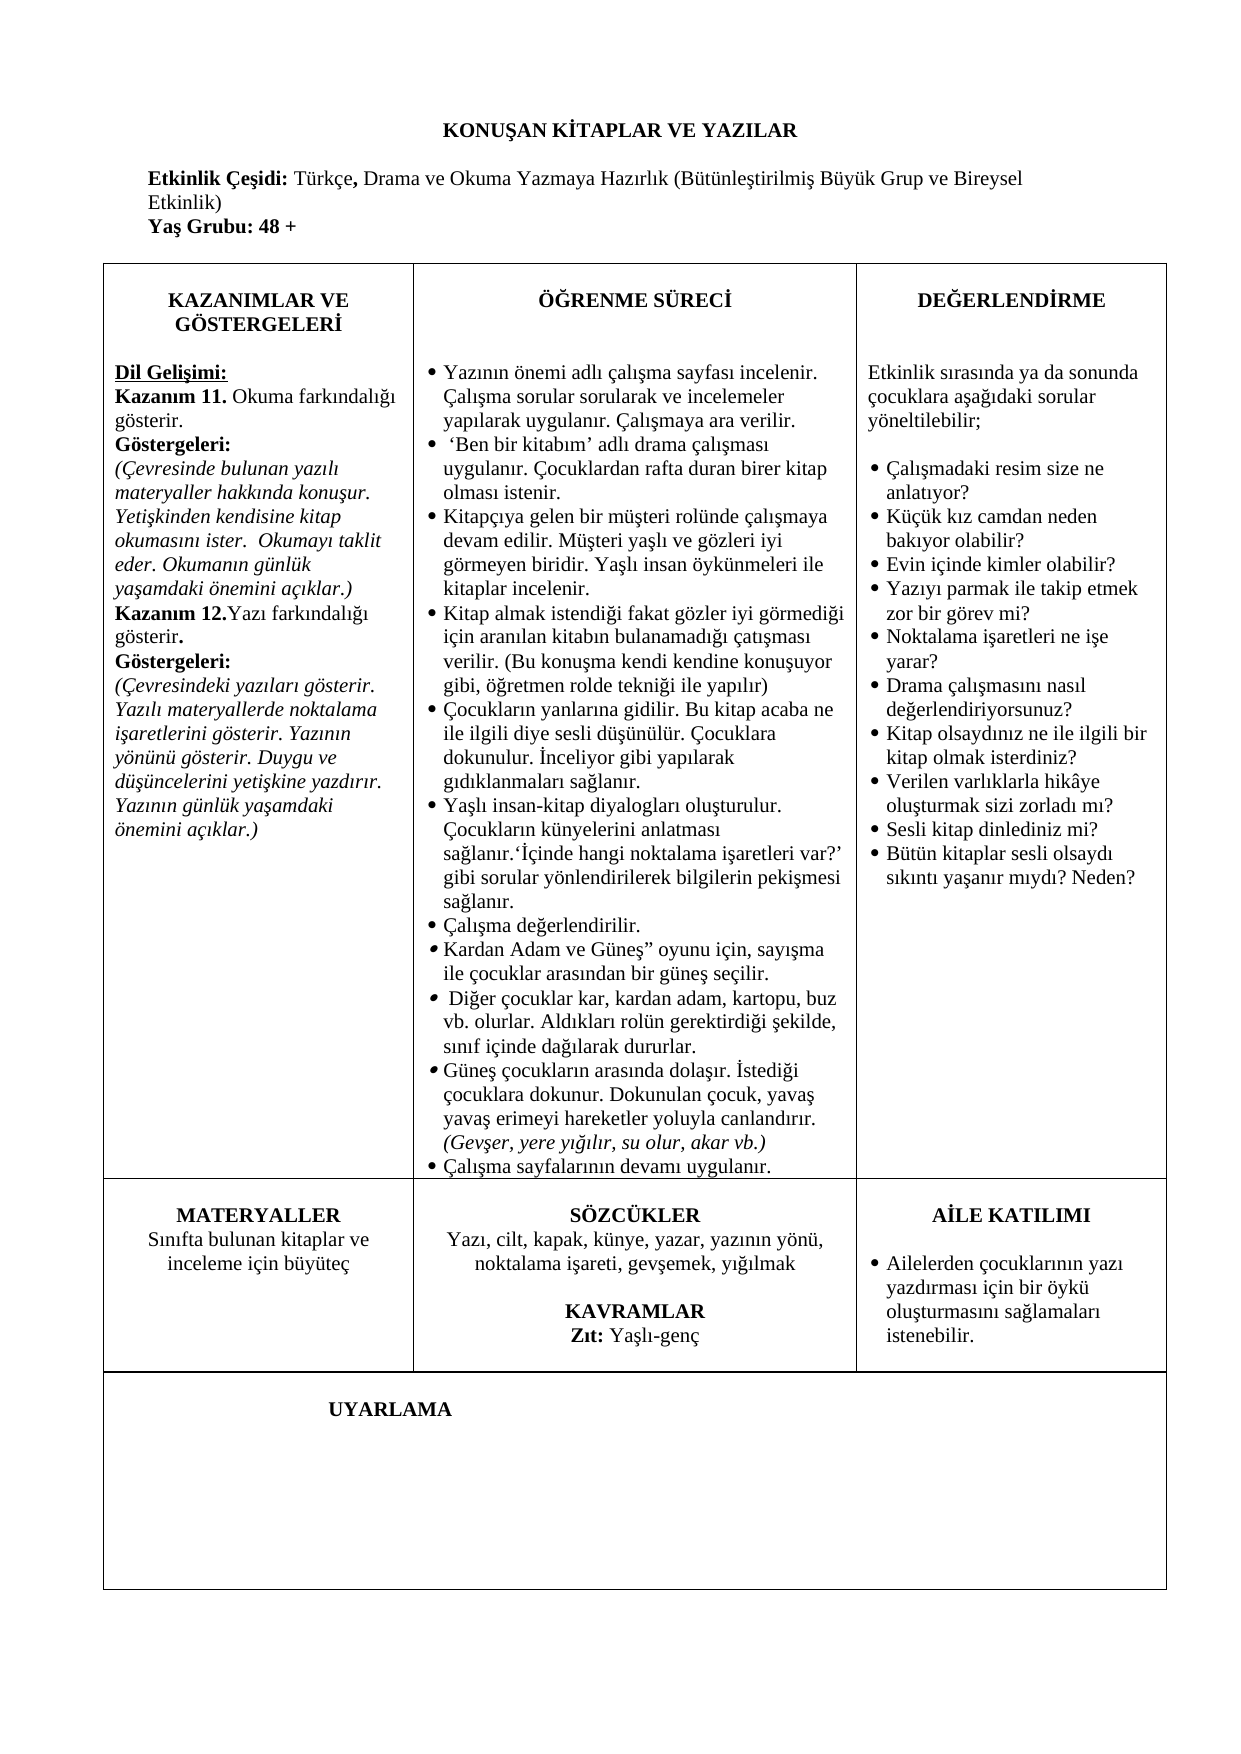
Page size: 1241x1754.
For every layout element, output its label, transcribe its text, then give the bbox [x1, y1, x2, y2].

table_cell [856, 1373, 1166, 1589]
text Etkinlik Çeşidi: Türkçe, Drama ve Okuma Yazmaya Hazırlık (Bütünleştirilmiş Büyük Grup ve Bireysel Etkinlik) [148, 166, 1092, 214]
table_cell UYARLAMA [104, 1373, 856, 1589]
text Yaş Grubu: 48 + [148, 214, 1092, 238]
text KONUŞAN KİTAPLAR VE YAZILAR [148, 118, 1092, 142]
table_header KAZANIMLAR VE GÖSTERGELERİ Dil Gelişimi: Kazanım 11. Okuma farkındalığı gösterir. Göstergeleri: (Çevresinde bulunan yazılı materyaller hakkında konuşur. Yetişkinden kendisine kitap okumasını ister. Okumayı taklit eder. Okumanın günlük yaşamdaki önemini açıklar.) Kazanım 12.Yazı farkındalığı gösterir. Göstergeleri: (Çevresindeki yazıları gösterir. Yazılı materyallerde noktalama işaretlerini gösterir. Yazının yönünü gösterir. Duygu ve düşüncelerini yetişkine yazdırır. Yazının günlük yaşamdaki önemini açıklar.) [104, 264, 413, 1178]
table_cell MATERYALLER Sınıfta bulunan kitaplar ve inceleme için büyüteç [104, 1179, 413, 1371]
table_cell AİLE KATILIMI Ailelerden çocuklarının yazı yazdırması için bir öykü oluşturmasını sağlamaları istenebilir. [857, 1179, 1166, 1371]
table_cell SÖZCÜKLER Yazı, cilt, kapak, künye, yazar, yazının yönü, noktalama işareti, gevşemek, yığılmak KAVRAMLAR Zıt: Yaşlı-genç [414, 1179, 856, 1371]
table_header ÖĞRENME SÜRECİ Yazının önemi adlı çalışma sayfası incelenir. Çalışma sorular sorularak ve incelemeler yapılarak uygulanır. Çalışmaya ara verilir. ‘Ben bir kitabım’ adlı drama çalışması uygulanır. Çocuklardan rafta duran birer kitap olması istenir. Kitapçıya gelen bir müşteri rolünde çalışmaya devam edilir. Müşteri yaşlı ve gözleri iyi görmeyen biridir. Yaşlı insan öykünmeleri ile kitaplar incelenir. Kitap almak istendiği fakat gözler iyi görmediği için aranılan kitabın bulanamadığı çatışması verilir. (Bu konuşma kendi kendine konuşuyor gibi, öğretmen rolde tekniği ile yapılır) Çocukların yanlarına gidilir. Bu kitap acaba ne ile ilgili diye sesli düşünülür. Çocuklara dokunulur. İnceliyor gibi yapılarak gıdıklanmaları sağlanır. Yaşlı insan-kitap diyalogları oluşturulur. Çocukların künyelerini anlatması sağlanır.‘İçinde hangi noktalama işaretleri var?’ gibi sorular yönlendirilerek bilgilerin pekişmesi sağlanır. Çalışma değerlendirilir. Kardan Adam ve Güneş” oyunu için, sayışma ile çocuklar arasından bir güneş seçilir. Diğer çocuklar kar, kardan adam, kartopu, buz vb. olurlar. Aldıkları rolün gerektirdiği şekilde, sınıf içinde dağılarak dururlar. Güneş çocukların arasında dolaşır. İstediği çocuklara dokunur. Dokunulan çocuk, yavaş yavaş erimeyi hareketler yoluyla canlandırır. (Gevşer, yere yığılır, su olur, akar vb.) Çalışma sayfalarının devamı uygulanır. [414, 264, 856, 1178]
table_header DEĞERLENDİRME Etkinlik sırasında ya da sonunda çocuklara aşağıdaki sorular yöneltilebilir; Çalışmadaki resim size ne anlatıyor? Küçük kız camdan neden bakıyor olabilir? Evin içinde kimler olabilir? Yazıyı parmak ile takip etmek zor bir görev mi? Noktalama işaretleri ne işe yarar? Drama çalışmasını nasıl değerlendiriyorsunuz? Kitap olsaydınız ne ile ilgili bir kitap olmak isterdiniz? Verilen varlıklarla hikâye oluşturmak sizi zorladı mı? Sesli kitap dinlediniz mi? Bütün kitaplar sesli olsaydı sıkıntı yaşanır mıydı? Neden? [857, 264, 1166, 1178]
